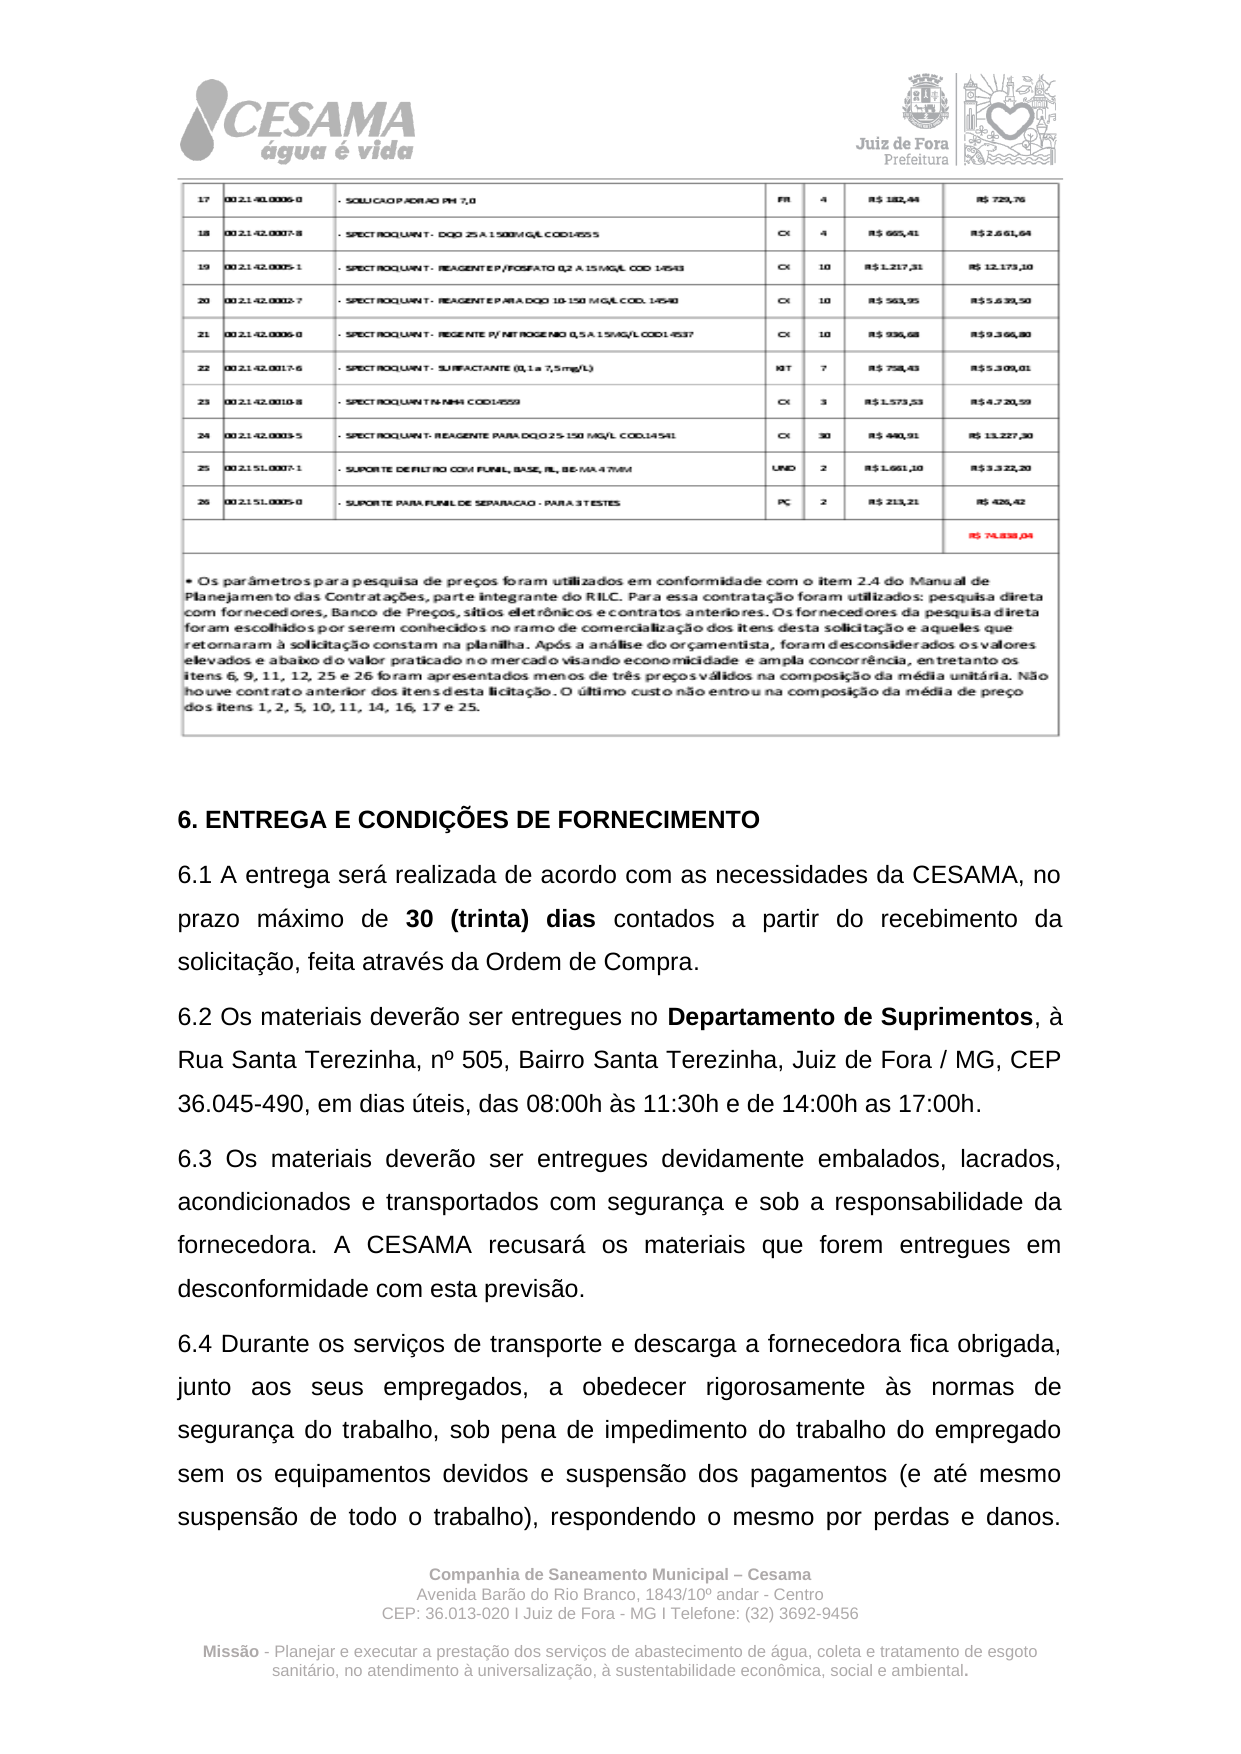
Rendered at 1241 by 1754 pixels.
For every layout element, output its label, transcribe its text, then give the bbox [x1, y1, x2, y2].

text 6. ENTREGA E CONDIÇÕES DE FORNECIMENTO [177, 805, 1063, 834]
text 6.2 Os materiais deverão ser entregues no Departamento de Suprimentos, à Rua Santa Terezinha, nº 505, Bairro Santa Terezinha, Juiz de Fora / MG, CEP 36.045-490, em dias úteis, das 08:00h às 11:30h e de 14:00h as 17:00h. [177, 1002, 1063, 1117]
text 6.3 Os materiais deverão ser entregues devidamente embalados, lacrados, acondicionados e transportados com segurança e sob a responsabilidade da fornecedora. A CESAMA recusará os materiais que forem entregues em desconformidade com esta previsão. [177, 1144, 1063, 1302]
picture [177, 73, 1064, 741]
text 6.1 A entrega será realizada de acordo com as necessidades da CESAMA, no prazo máximo de 30 (trinta) dias contados a partir do recebimento da solicitação, feita através da Ordem de Compra. [177, 861, 1063, 976]
